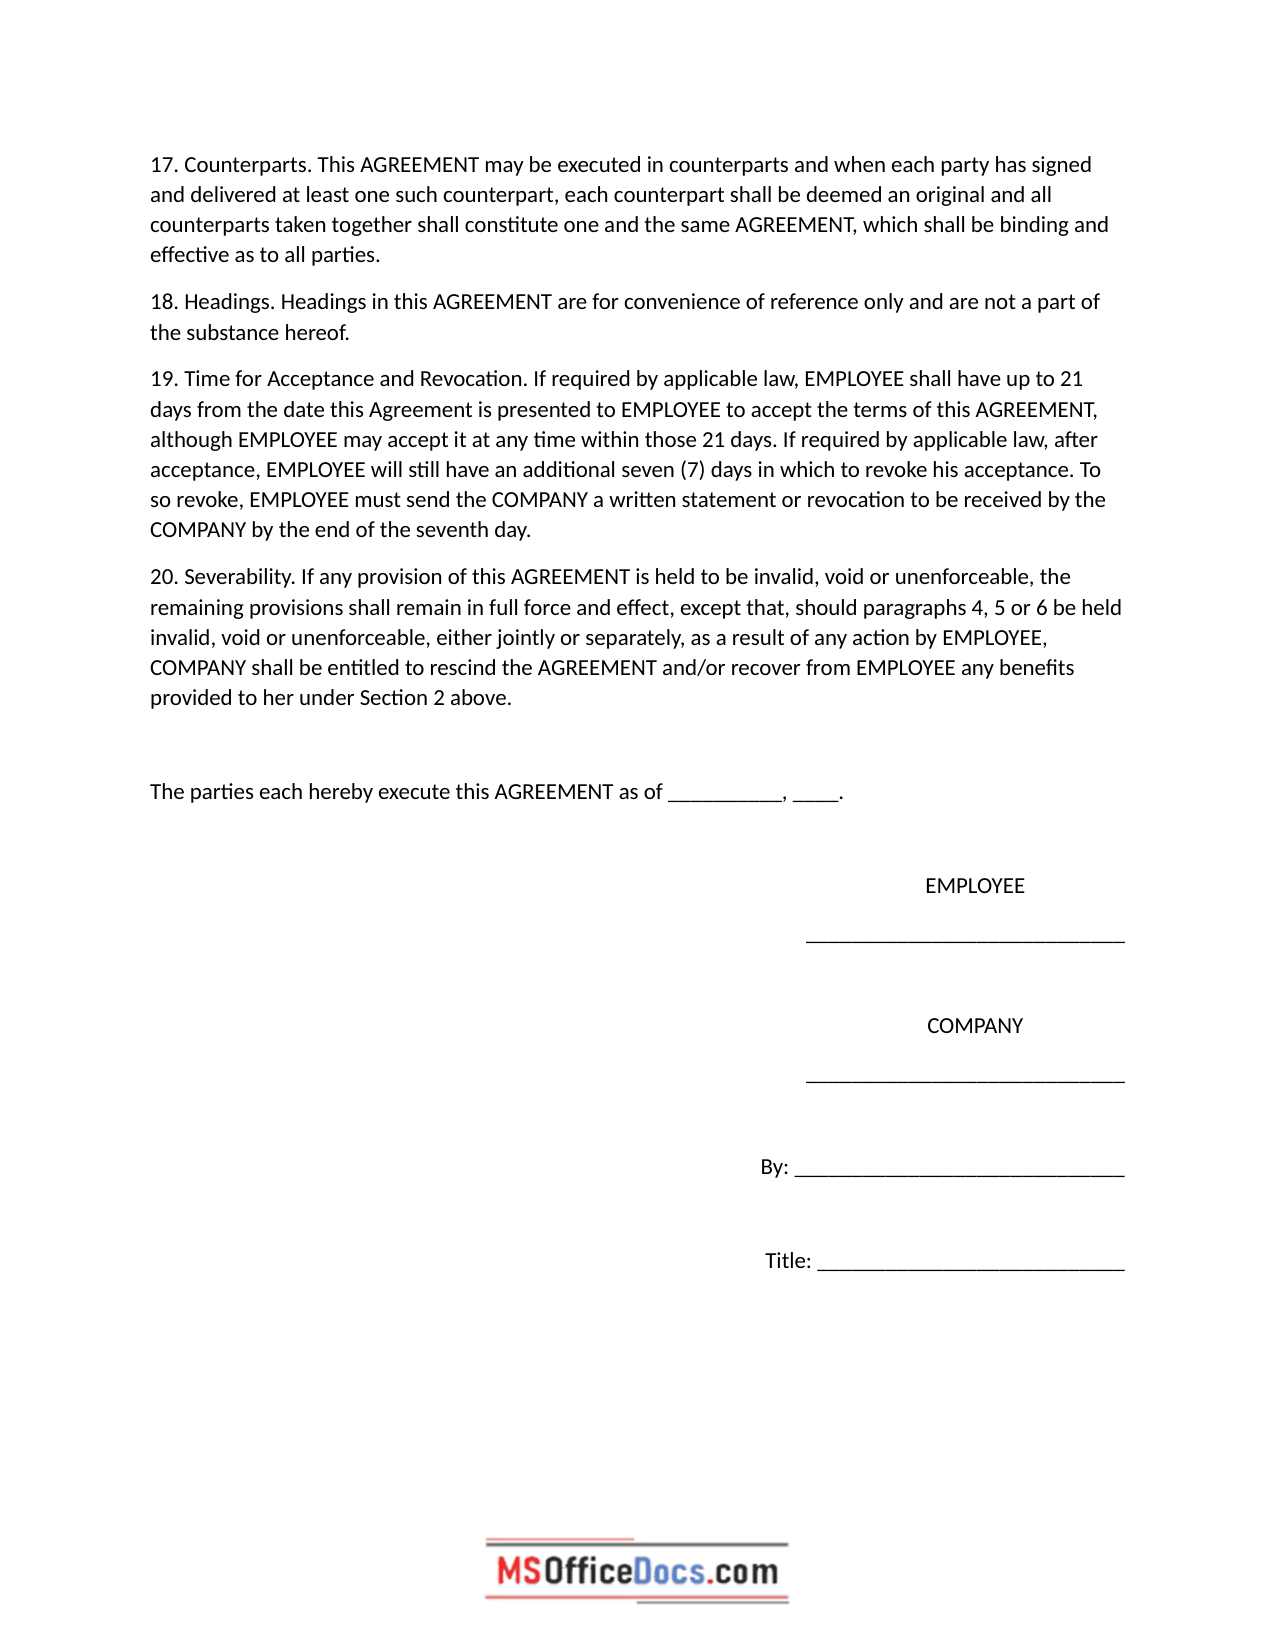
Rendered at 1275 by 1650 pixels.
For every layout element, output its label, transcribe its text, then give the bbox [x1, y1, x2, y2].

text 17. Counterparts. This AGREEMENT may be executed in counterparts and when each party has signed and delivered at least one such counterpart, each counterpart shall be deemed an original and all counterparts taken together shall constitute one and the same AGREEMENT, which shall be binding and effective as to all parties. [150, 150, 1125, 269]
text ____________________________ [150, 918, 1125, 946]
picture [482, 1534, 793, 1607]
text COMPANY [750, 1011, 1125, 1039]
text ____________________________ [150, 1058, 1125, 1086]
text By: _____________________________ [150, 1152, 1125, 1180]
text 19. Time for Acceptance and Revocation. If required by applicable law, EMPLOYEE shall have up to 21 days from the date this Agreement is presented to EMPLOYEE to accept the terms of this AGREEMENT, although EMPLOYEE may accept it at any time within those 21 days. If required by applicable law, after acceptance, EMPLOYEE will still have an additional seven (7) days in which to revoke his acceptance. To so revoke, EMPLOYEE must send the COMPANY a written statement or revocation to be received by the COMPANY by the end of the seventh day. [150, 364, 1125, 544]
text EMPLOYEE [750, 871, 1125, 899]
text Title: ___________________________ [150, 1246, 1125, 1274]
text 20. Severability. If any provision of this AGREEMENT is held to be invalid, void or unenforceable, the remaining provisions shall remain in full force and effect, except that, should paragraphs 4, 5 or 6 be held invalid, void or unenforceable, either jointly or separately, as a result of any action by EMPLOYEE, COMPANY shall be entitled to rescind the AGREEMENT and/or recover from EMPLOYEE any benefits provided to her under Section 2 above. [150, 562, 1125, 711]
text 18. Headings. Headings in this AGREEMENT are for convenience of reference only and are not a part of the substance hereof. [150, 287, 1125, 346]
text The parties each hereby execute this AGREEMENT as of __________, ____. [150, 777, 1125, 805]
